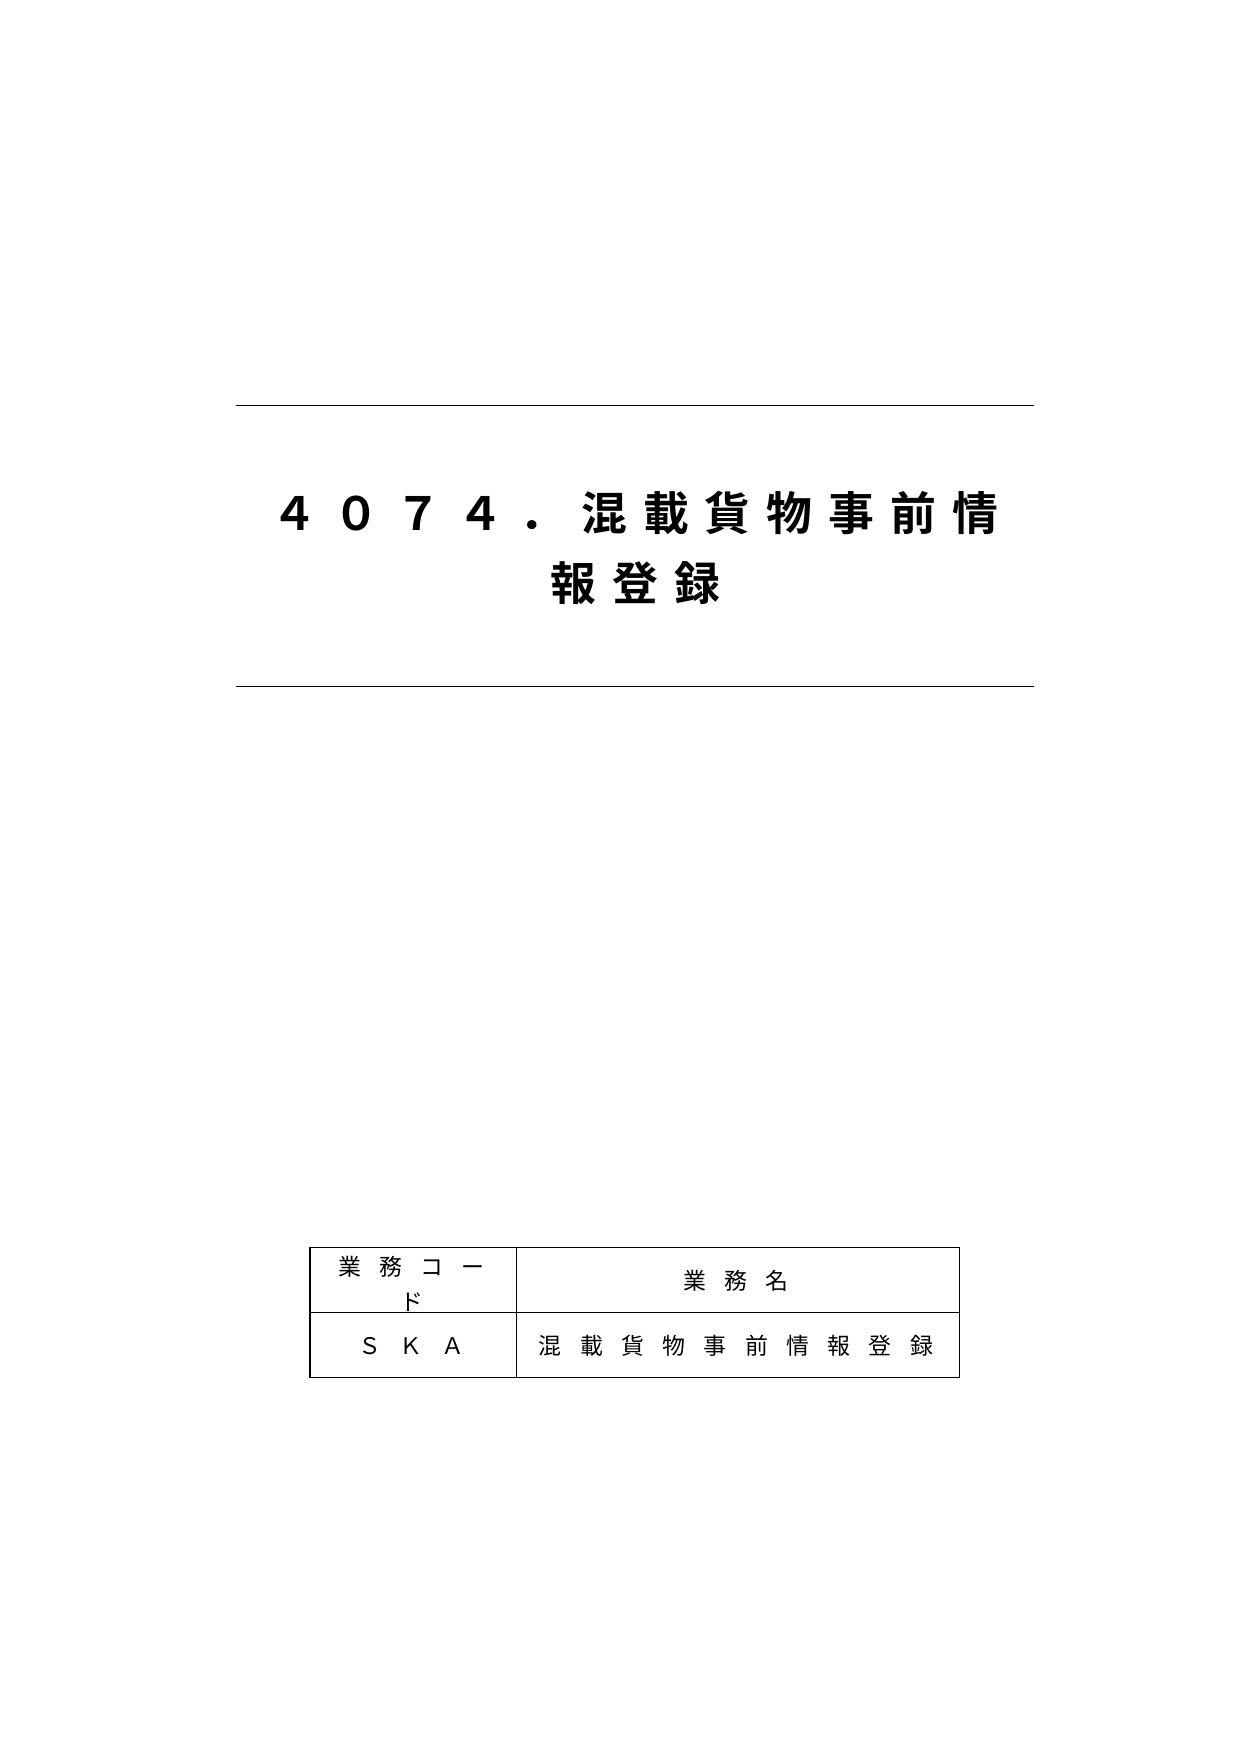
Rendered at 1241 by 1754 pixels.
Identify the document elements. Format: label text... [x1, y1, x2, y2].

table_header ４０７４．混載貨物事前情報登録 [236, 406, 1033, 686]
table_cell 混載貨物事前情報登録 [517, 1313, 959, 1377]
table_cell ＳＫＡ [311, 1313, 516, 1377]
table_header 業務コード [311, 1248, 516, 1312]
table_header 業務名 [517, 1248, 959, 1312]
